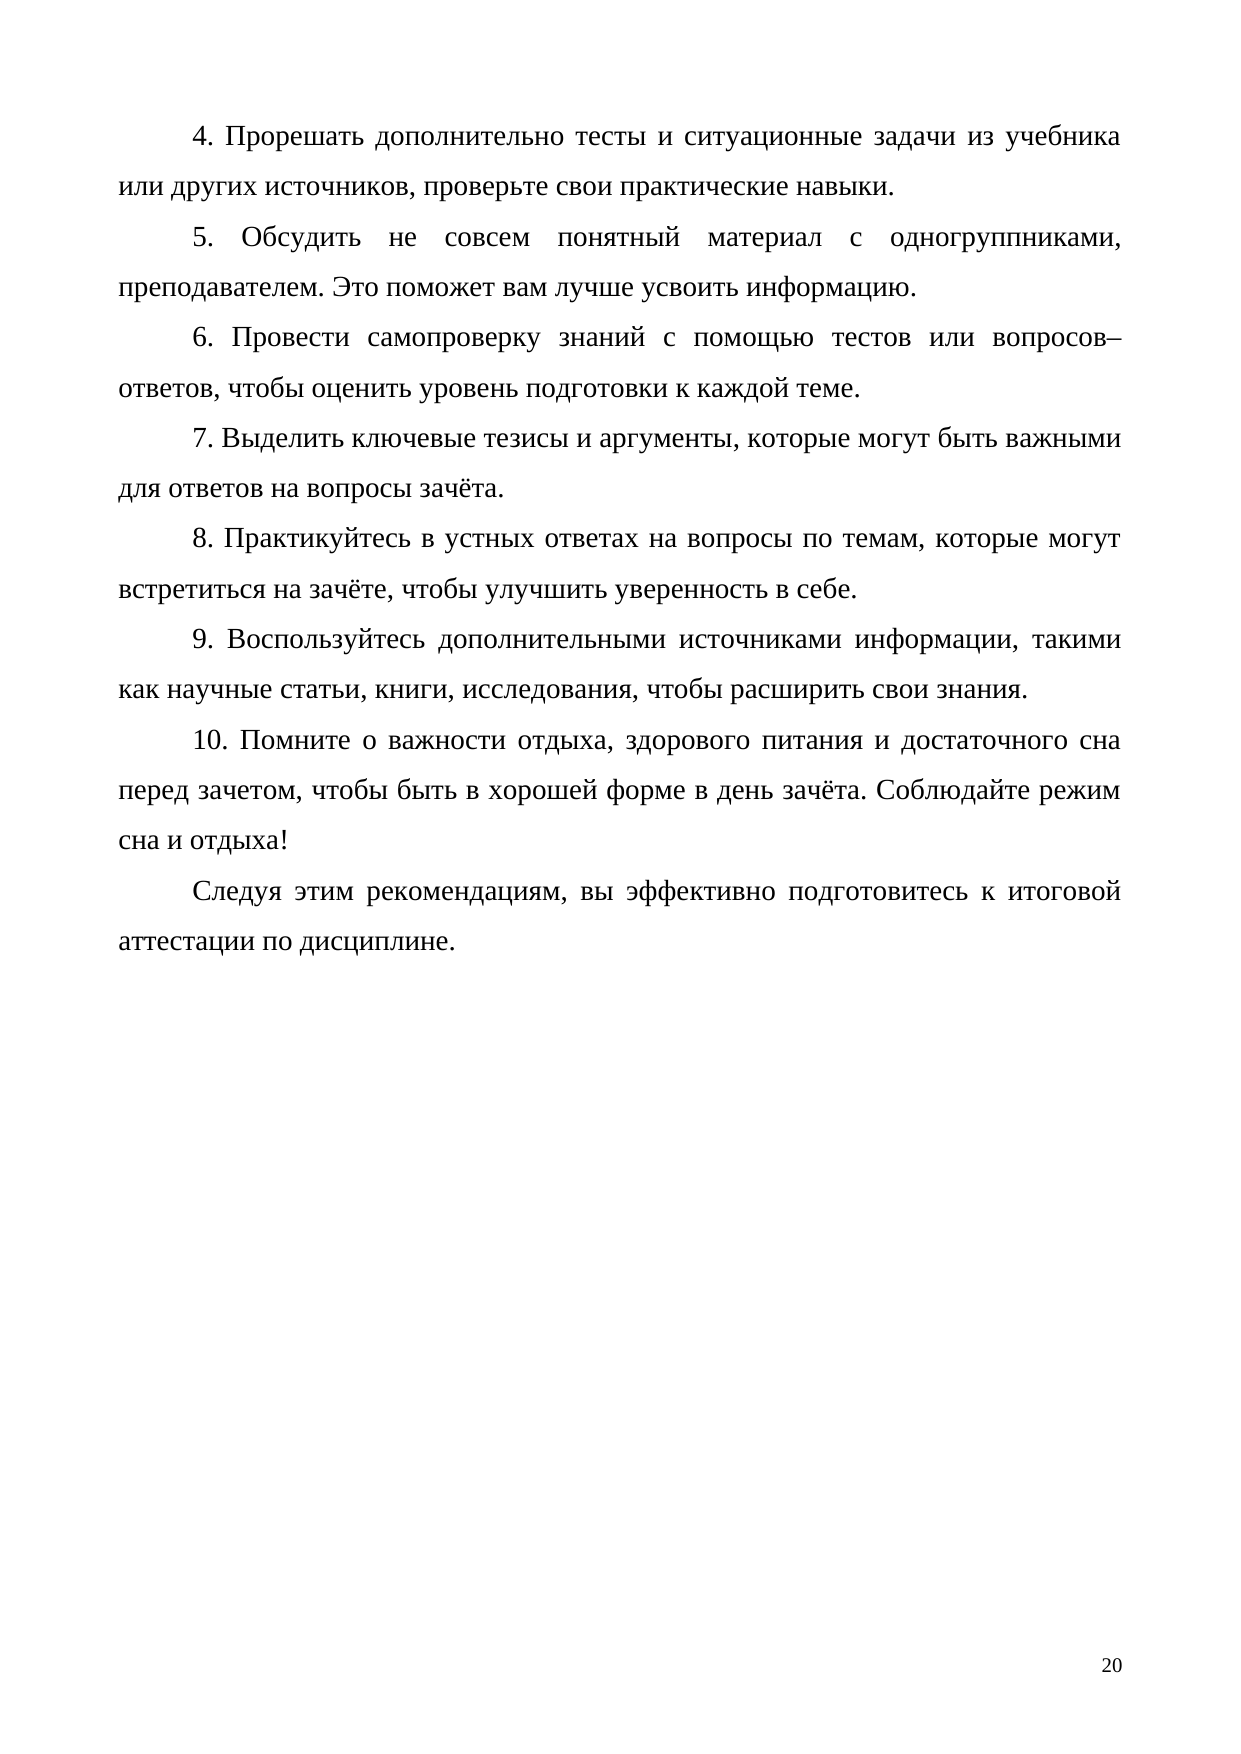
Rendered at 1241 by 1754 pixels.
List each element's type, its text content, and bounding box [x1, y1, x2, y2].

text 4. Прорешать дополнительно тесты и ситуационные задачи из учебника или других источников, проверьте свои практические навыки. [118, 118, 1122, 202]
text 5. Обсудить не совсем понятный материал с одногруппниками, преподавателем. Это поможет вам лучше усвоить информацию. [118, 219, 1122, 303]
text Следуя этим рекомендациям, вы эффективно подготовитесь к итоговой аттестации по дисциплине. [118, 873, 1122, 957]
text 6. Провести самопроверку знаний с помощью тестов или вопросов–ответов, чтобы оценить уровень подготовки к каждой теме. [118, 319, 1122, 403]
text 7. Выделить ключевые тезисы и аргументы, которые могут быть важными для ответов на вопросы зачёта. [118, 420, 1122, 504]
text 8. Практикуйтесь в устных ответах на вопросы по темам, которые могут встретиться на зачёте, чтобы улучшить уверенность в себе. [118, 521, 1122, 604]
text 10. Помните о важности отдыха, здорового питания и достаточного сна перед зачетом, чтобы быть в хорошей форме в день зачёта. Соблюдайте режим сна и отдыха! [118, 722, 1122, 856]
text 9. Воспользуйтесь дополнительными источниками информации, такими как научные статьи, книги, исследования, чтобы расширить свои знания. [118, 621, 1122, 705]
